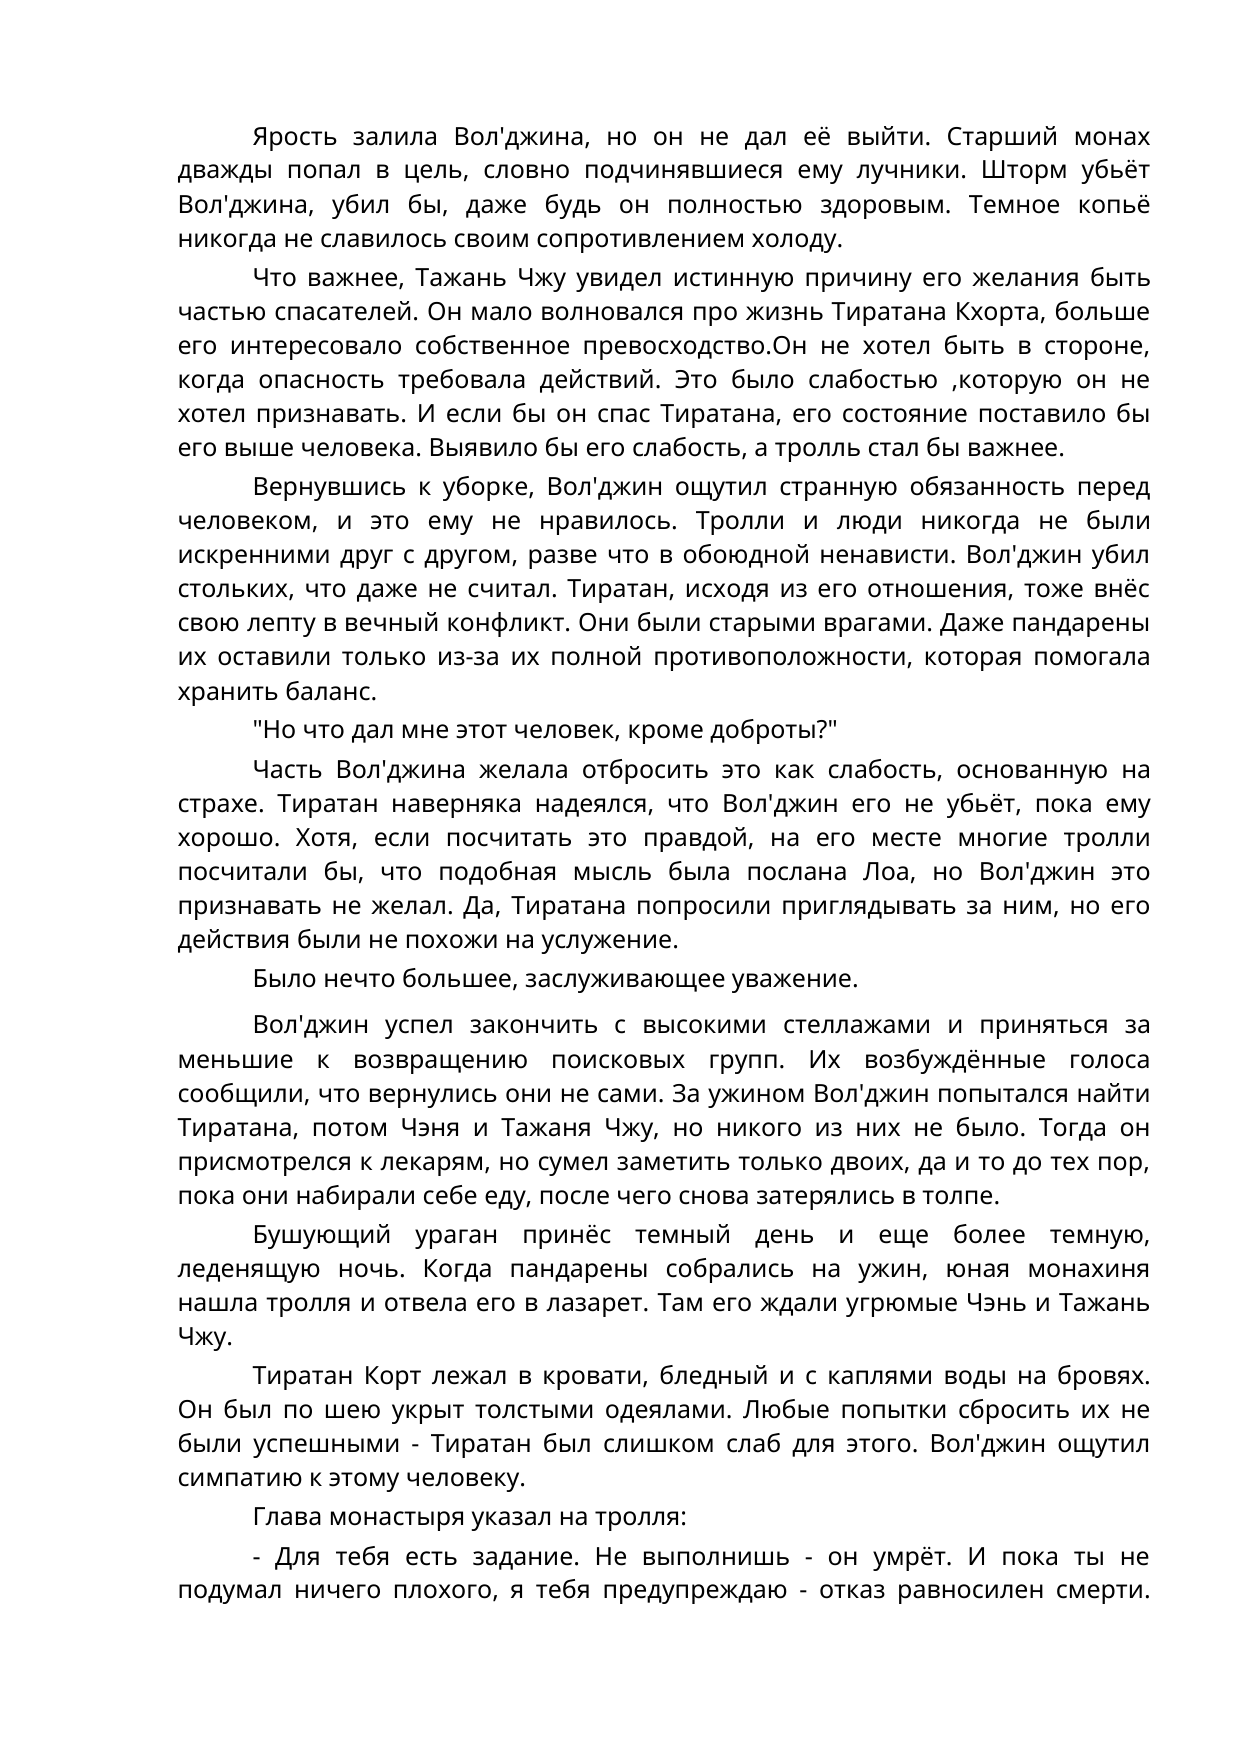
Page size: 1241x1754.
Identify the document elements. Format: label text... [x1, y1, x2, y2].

text Глава монастыря указал на тролля: [177, 1499, 1152, 1533]
text Вол'джин успел закончить с высокими стеллажами и приняться за меньшие к возвращению поисковых групп. Их возбуждённые голоса сообщили, что вернулись они не сами. За ужином Вол'джин попытался найти Тиратана, потом Чэня и Тажаня Чжу, но никого из них не было. Тогда он присмотрелся к лекарям, но сумел заметить только двоих, да и то до тех пор, пока они набирали себе еду, после чего снова затерялись в толпе. [177, 1007, 1152, 1212]
text Бушующий ураган принёс темный день и еще более темную, леденящую ночь. Когда пандарены собрались на ужин, юная монахиня нашла тролля и отвела его в лазарет. Там его ждали угрюмые Чэнь и Тажань Чжу. [177, 1217, 1152, 1353]
text Что важнее, Тажань Чжу увидел истинную причину его желания быть частью спасателей. Он мало волновался про жизнь Тиратана Кхорта, больше его интересовало собственное превосходство.Он не хотел быть в стороне, когда опасность требовала действий. Это было слабостью ,которую он не хотел признавать. И если бы он спас Тиратана, его состояние поставило бы его выше человека. Выявило бы его слабость, а тролль стал бы важнее. [177, 259, 1152, 464]
text Тиратан Корт лежал в кровати, бледный и с каплями воды на бровях. Он был по шею укрыт толстыми одеялами. Любые попытки сбросить их не были успешными - Тиратан был слишком слаб для этого. Вол'джин ощутил симпатию к этому человеку. [177, 1358, 1152, 1494]
text Было нечто большее, заслуживающее уважение. [177, 961, 1152, 995]
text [177, 1538, 1152, 1606]
text Часть Вол'джина желала отбросить это как слабость, основанную на страхе. Тиратан наверняка надеялся, что Вол'джин его не убьёт, пока ему хорошо. Хотя, если посчитать это правдой, на его месте многие тролли посчитали бы, что подобная мысль была послана Лоа, но Вол'джин это признавать не желал. Да, Тиратана попросили приглядывать за ним, но его действия были не похожи на услужение. [177, 751, 1152, 956]
text Вернувшись к уборке, Вол'джин ощутил странную обязанность перед человеком, и это ему не нравилось. Тролли и люди никогда не были искренними друг с другом, разве что в обоюдной ненависти. Вол'джин убил стольких, что даже не считал. Тиратан, исходя из его отношения, тоже внёс свою лепту в вечный конфликт. Они были старыми врагами. Даже пандарены их оставили только из-за их полной противоположности, которая помогала хранить баланс. [177, 469, 1152, 707]
text "Но что дал мне этот человек, кроме доброты?" [177, 712, 1152, 746]
text Ярость залила Вол'джина, но он не дал её выйти. Старший монах дважды попал в цель, словно подчинявшиеся ему лучники. Шторм убьёт Вол'джина, убил бы, даже будь он полностью здоровым. Темное копьё никогда не славилось своим сопротивлением холоду. [177, 118, 1152, 254]
